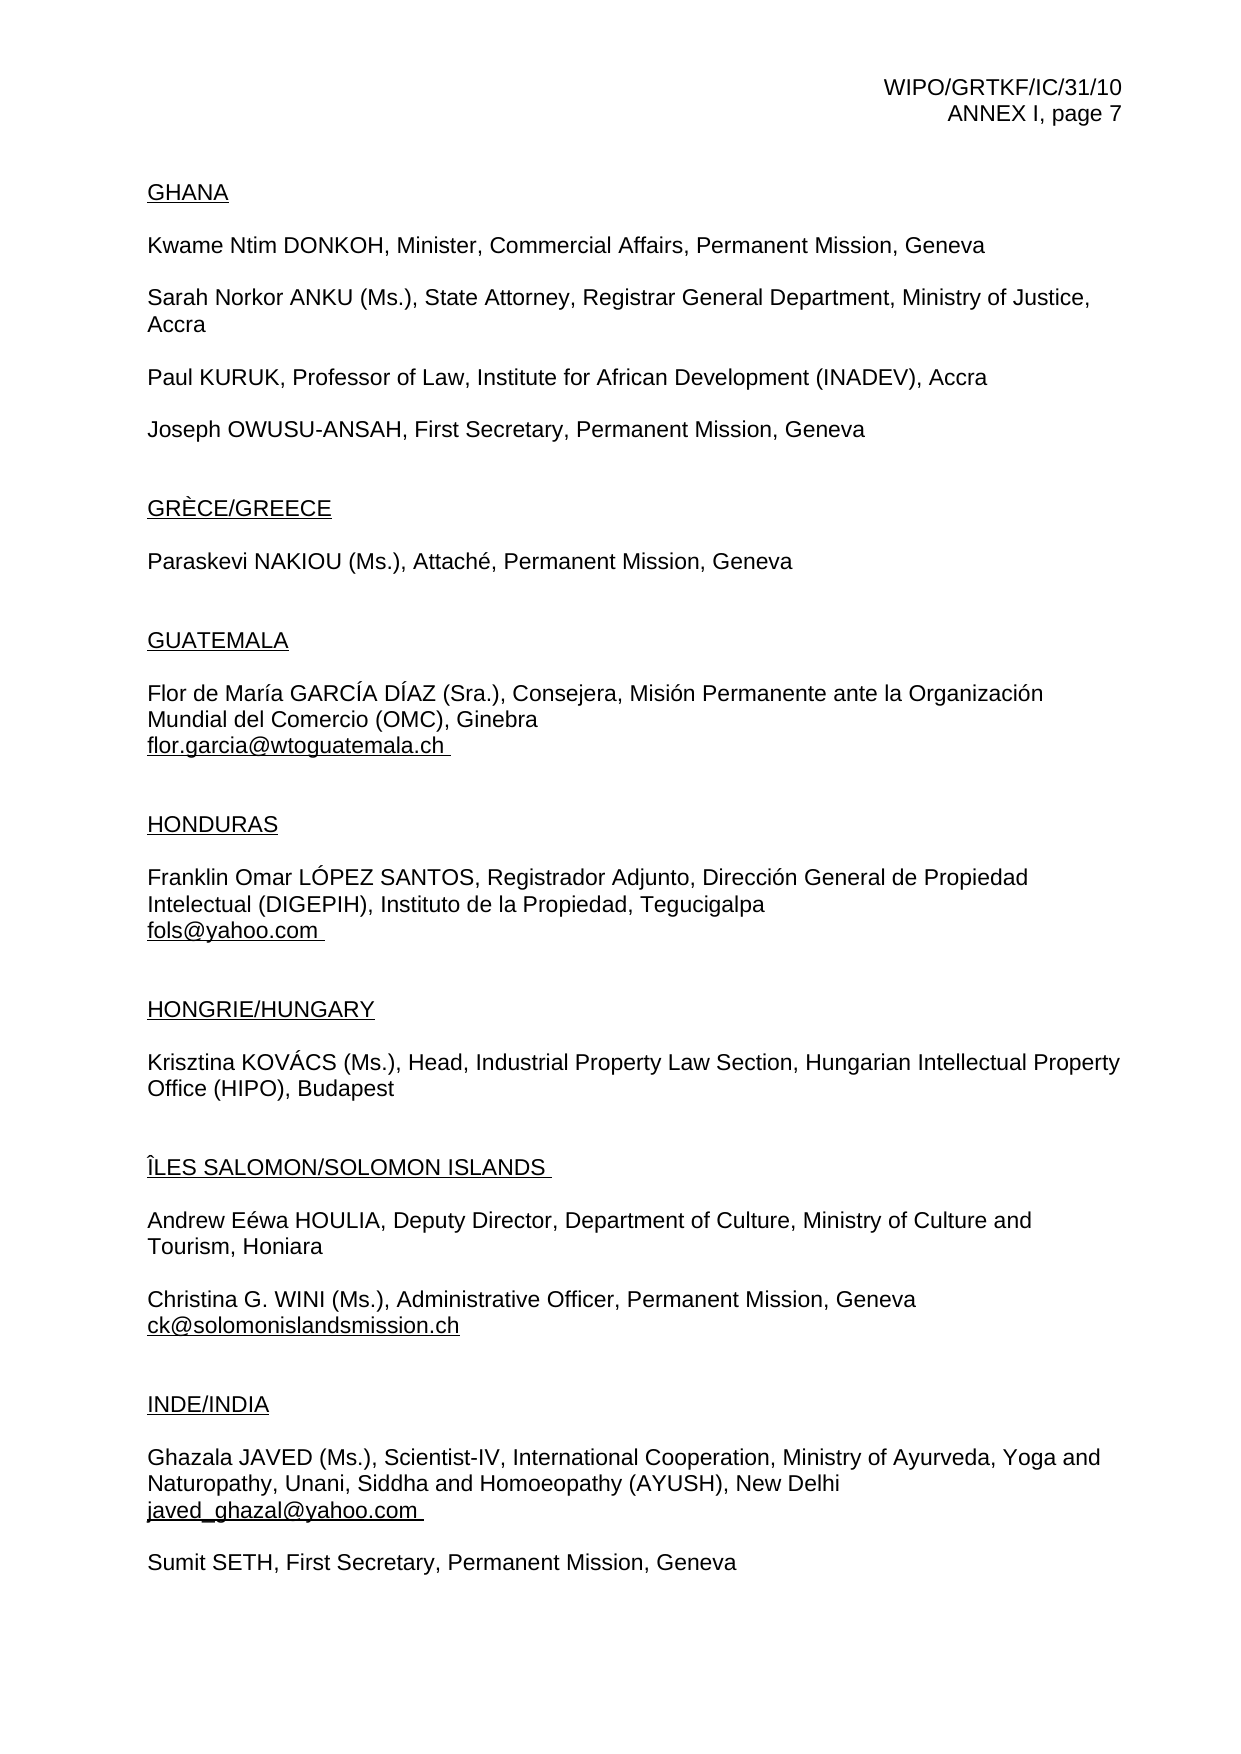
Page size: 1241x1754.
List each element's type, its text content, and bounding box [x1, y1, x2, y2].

text Sumit SETH, First Secretary, Permanent Mission, Geneva [147, 1549, 1122, 1576]
text ck@solomonislandsmission.ch [147, 1312, 1122, 1338]
text Sarah Norkor ANKU (Ms.), State Attorney, Registrar General Department, Ministry of Justice, Accra [147, 284, 1122, 337]
text GUATEMALA [147, 627, 1122, 653]
text Christina G. WINI (Ms.), Administrative Officer, Permanent Mission, Geneva [147, 1286, 1122, 1312]
text INDE/INDIA [147, 1391, 1122, 1418]
text Andrew Eéwa HOULIA, Deputy Director, Department of Culture, Ministry of Culture and Tourism, Honiara [147, 1207, 1122, 1259]
text Ghazala JAVED (Ms.), Scientist-IV, International Cooperation, Ministry of Ayurveda, Yoga and Naturopathy, Unani, Siddha and Homoeopathy (AYUSH), New Delhi [147, 1444, 1122, 1497]
text Krisztina KOVÁCS (Ms.), Head, Industrial Property Law Section, Hungarian Intellectual Property Office (HIPO), Budapest [147, 1049, 1122, 1101]
text Paraskevi NAKIOU (Ms.), Attaché, Permanent Mission, Geneva [147, 548, 1122, 574]
text GRÈCE/GREECE [147, 495, 1122, 522]
text ÎLES SALOMON/SOLOMON ISLANDS [147, 1154, 1122, 1180]
text HONDURAS [147, 811, 1122, 838]
text Paul KURUK, Professor of Law, Institute for African Development (INADEV), Accra [147, 363, 1122, 390]
text javed_ghazal@yahoo.com [147, 1497, 1122, 1523]
text fols@yahoo.com [147, 917, 1122, 943]
text GHANA [147, 179, 1122, 205]
text Flor de María GARCÍA DÍAZ (Sra.), Consejera, Misión Permanente ante la Organización Mundial del Comercio (OMC), Ginebra [147, 680, 1122, 732]
text flor.garcia@wtoguatemala.ch [147, 732, 1122, 759]
text Franklin Omar LÓPEZ SANTOS, Registrador Adjunto, Dirección General de Propiedad Intelectual (DIGEPIH), Instituto de la Propiedad, Tegucigalpa [147, 864, 1122, 917]
text Joseph OWUSU-ANSAH, First Secretary, Permanent Mission, Geneva [147, 416, 1122, 442]
text Kwame Ntim DONKOH, Minister, Commercial Affairs, Permanent Mission, Geneva [147, 232, 1122, 258]
text HONGRIE/HUNGARY [147, 996, 1122, 1022]
